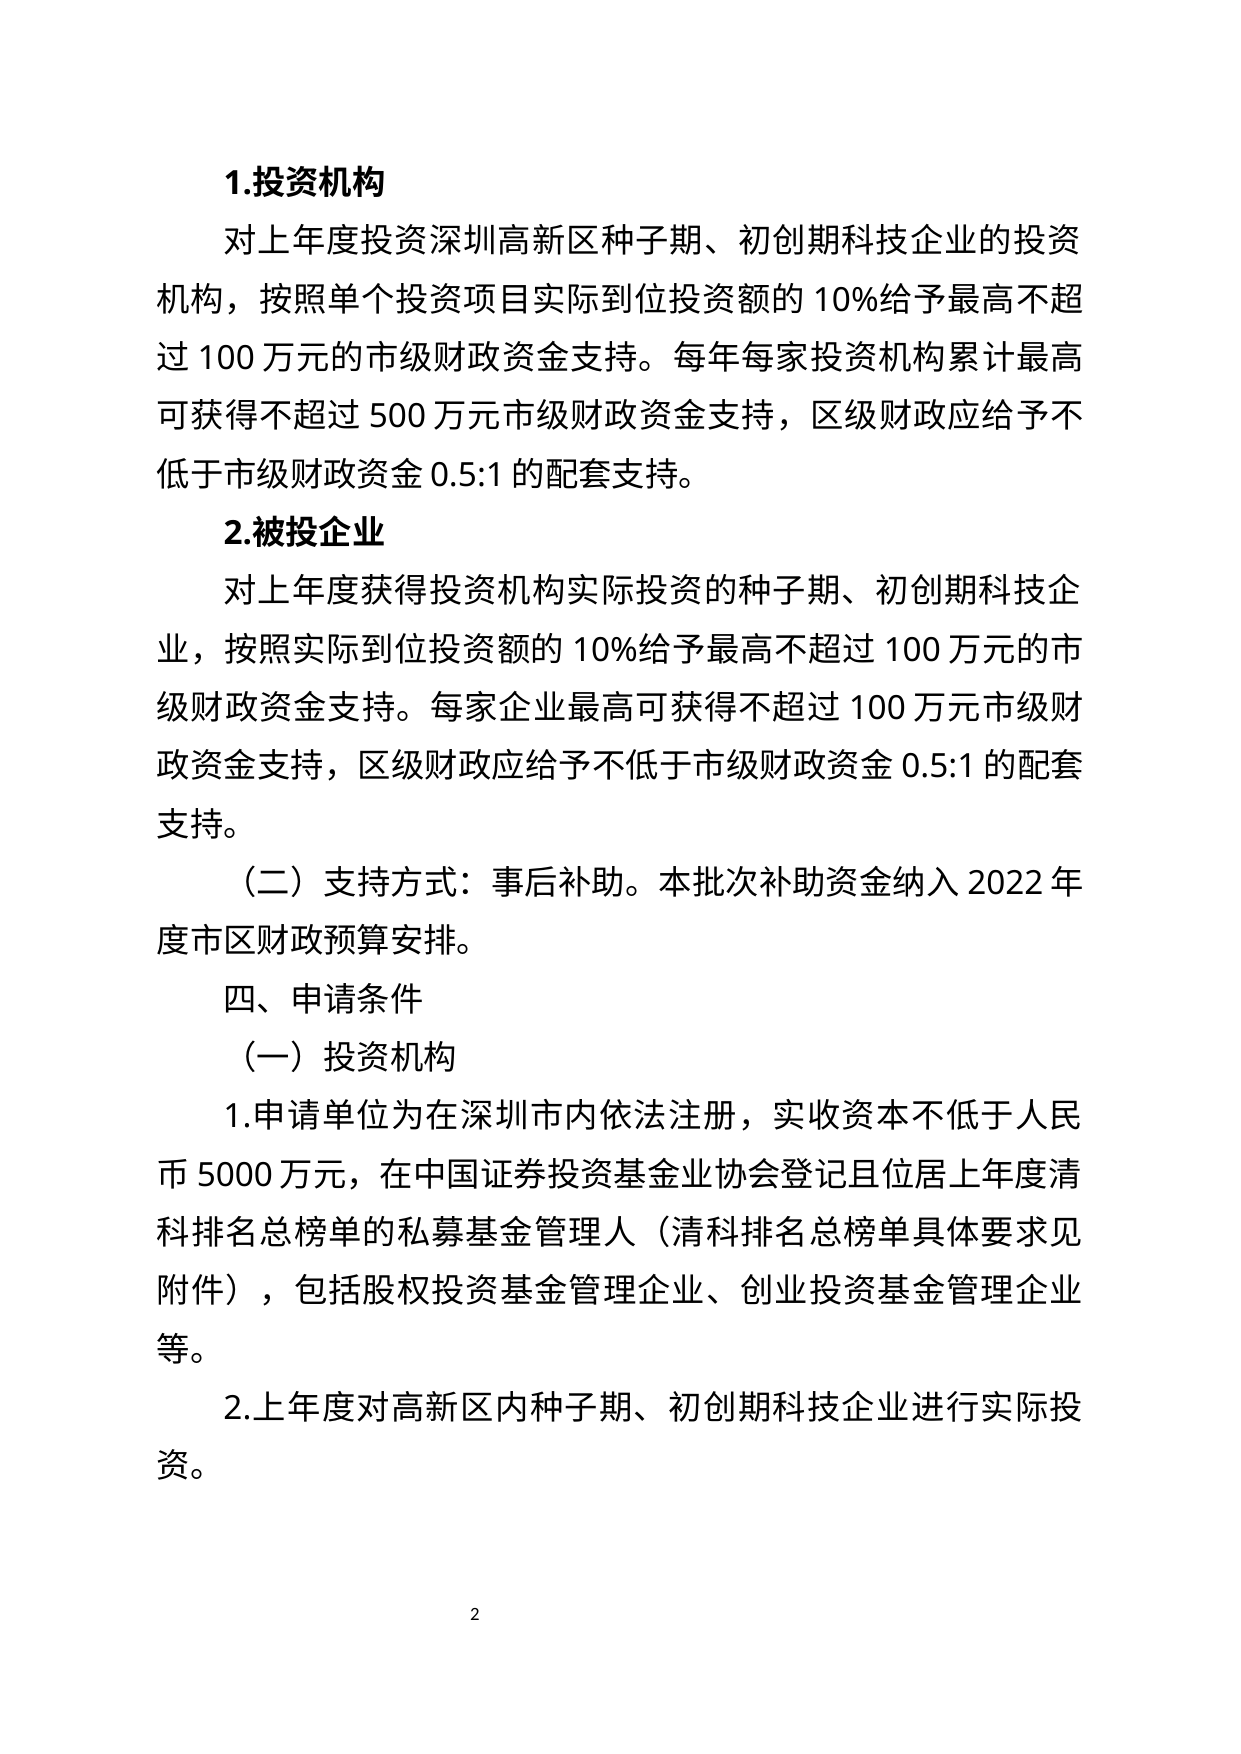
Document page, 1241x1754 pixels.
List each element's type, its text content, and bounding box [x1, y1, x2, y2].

list 对上年度投资深圳高新区种子期、初创期科技企业的投资机构，按照单个投资项目实际到位投资额的10%给予最高不超过100万元的市级财政资金支持。每年每家投资机构累计最高可获得不超过500万元市级财政资金支持，区级财政应给予不低于市级财政资金0.5:1的配套支持。 [156, 206, 1084, 498]
text 1.投资机构 [156, 148, 1084, 206]
list （二）支持方式：事后补助。本批次补助资金纳入2022年度市区财政预算安排。 [156, 848, 1084, 964]
list 2.上年度对高新区内种子期、初创期科技企业进行实际投资。 [156, 1373, 1084, 1489]
text 四、申请条件 [156, 964, 1084, 1023]
list 1.申请单位为在深圳市内依法注册，实收资本不低于人民币5000万元，在中国证券投资基金业协会登记且位居上年度清科排名总榜单的私募基金管理人（清科排名总榜单具体要求见附件），包括股权投资基金管理企业、创业投资基金管理企业等。 [156, 1081, 1084, 1373]
text （一）投资机构 [156, 1023, 1084, 1081]
text 2.被投企业 [156, 498, 1084, 556]
list 对上年度获得投资机构实际投资的种子期、初创期科技企业，按照实际到位投资额的10%给予最高不超过100万元的市级财政资金支持。每家企业最高可获得不超过100万元市级财政资金支持，区级财政应给予不低于市级财政资金0.5:1的配套支持。 [156, 556, 1084, 848]
